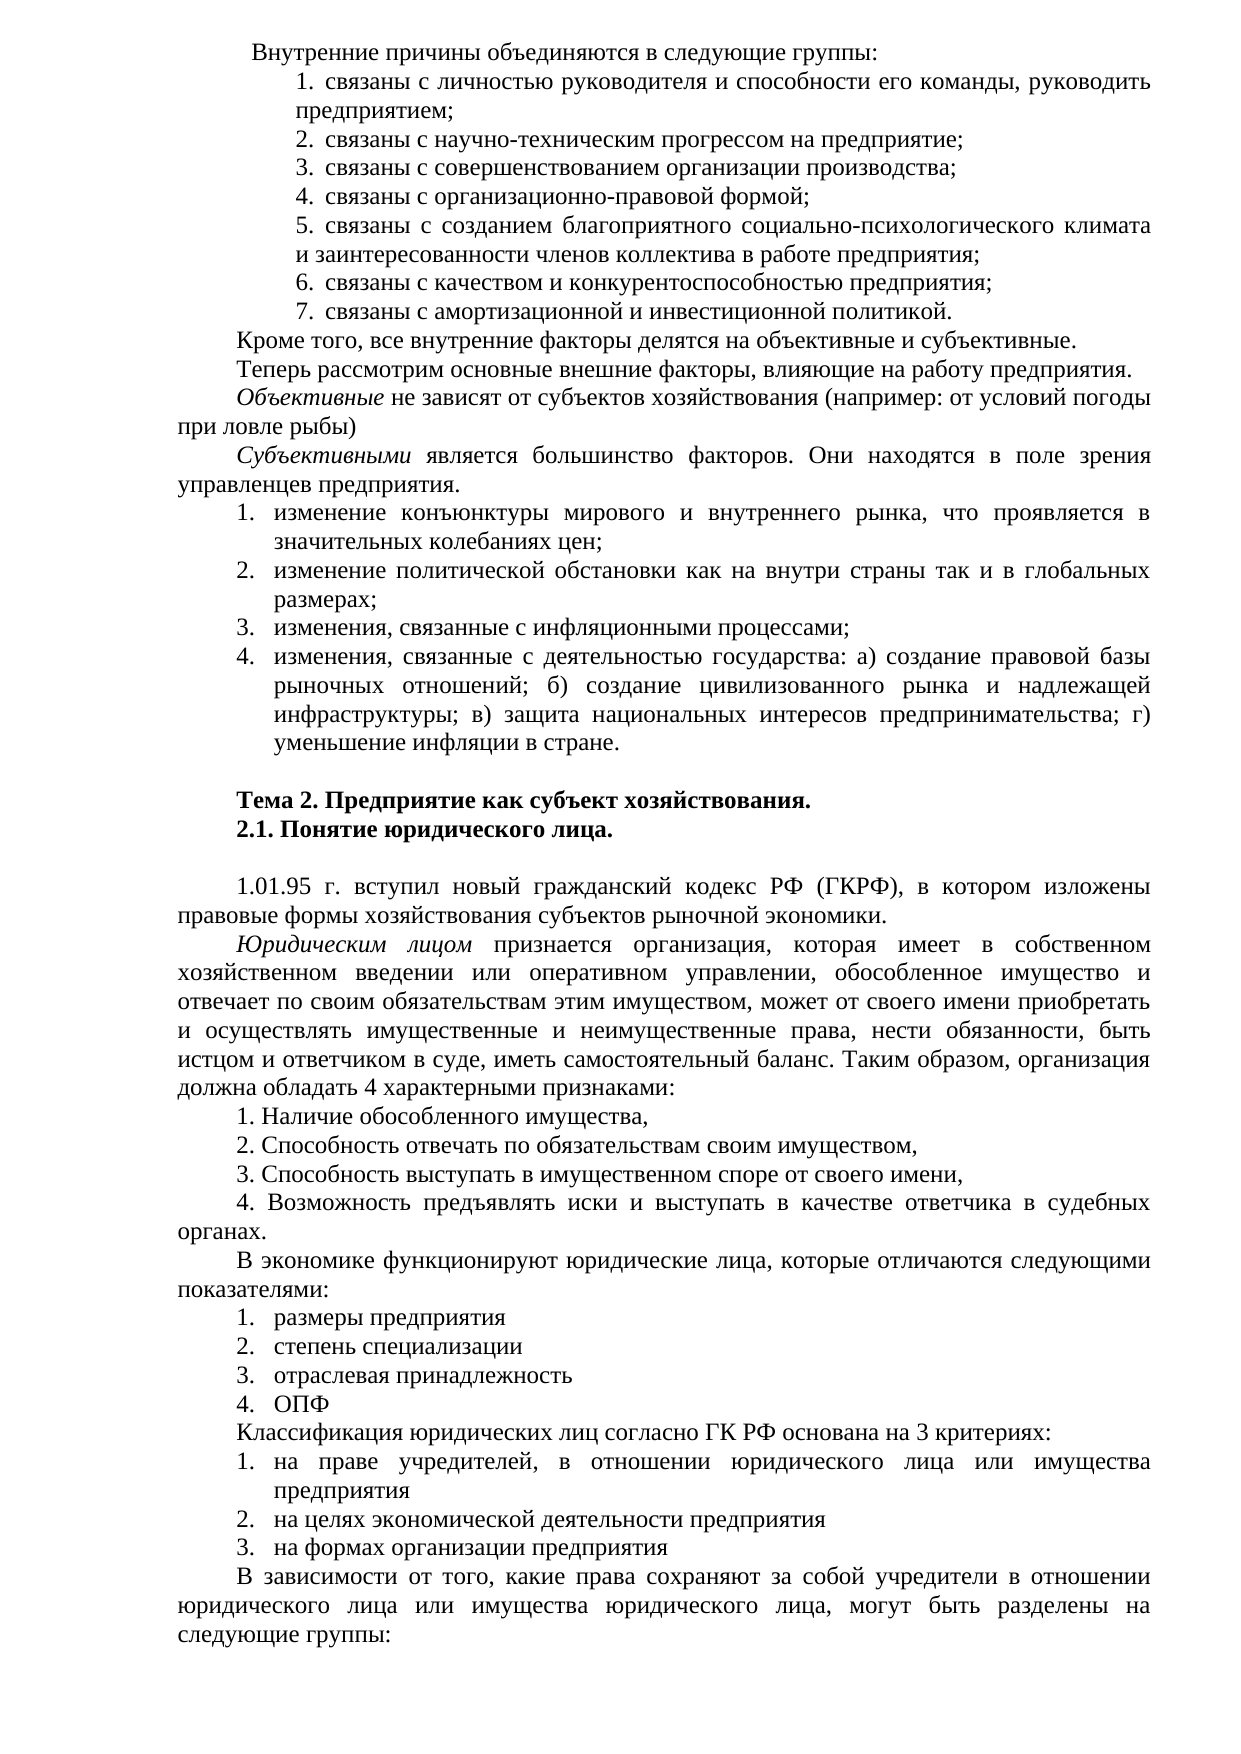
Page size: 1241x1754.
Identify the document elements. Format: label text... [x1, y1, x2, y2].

text 3. Способность выступать в имущественном споре от своего имени, [177, 1159, 1152, 1187]
text Классификация юридических лиц согласно ГК РФ основана на 3 критериях: [177, 1417, 1152, 1446]
list связаны с личностью руководителя и способности его команды, руководить предприятием; [295, 66, 1152, 124]
text В зависимости от того, какие права сохраняют за собой учредители в отношении юридического лица или имущества юридического лица, могут быть разделены на следующие группы: [177, 1561, 1152, 1647]
list связаны с организационно-правовой формой; [295, 181, 1152, 210]
list размеры предприятия [236, 1302, 1152, 1331]
list на целях экономической деятельности предприятия [236, 1504, 1152, 1532]
text 2. Способность отвечать по обязательствам своим имуществом, [177, 1130, 1152, 1159]
text 1. Наличие обособленного имущества, [177, 1101, 1152, 1130]
text Субъективными является большинство факторов. Они находятся в поле зрения управленцев предприятия. [177, 440, 1152, 497]
text 2.1. Понятие юридического лица. [177, 814, 1152, 842]
text Кроме того, все внутренние факторы делятся на объективные и субъективные. [177, 325, 1152, 354]
list связаны с амортизационной и инвестиционной политикой. [295, 296, 1152, 325]
list связаны с совершенствованием организации производства; [295, 152, 1152, 181]
list ОПФ [236, 1389, 1152, 1417]
list отраслевая принадлежность [236, 1360, 1152, 1389]
text Юридическим лицом признается организация, которая имеет в собственном хозяйственном введении или оперативном управлении, обособленное имущество и отвечает по своим обязательствам этим имуществом, может от своего имени приобретать и осуществлять имущественные и неимущественные права, нести обязанности, быть истцом и ответчиком в суде, иметь самостоятельный баланс. Таким образом, организация должна обладать 4 характерными признаками: [177, 929, 1152, 1101]
list изменения, связанные с деятельностью государства: а) создание правовой базы рыночных отношений; б) создание цивилизованного рынка и надлежащей инфраструктуры; в) защита национальных интересов предпринимательства; г) уменьшение инфляции в стране. [236, 641, 1152, 756]
text В экономике функционируют юридические лица, которые отличаются следующими показателями: [177, 1245, 1152, 1302]
list изменения, связанные с инфляционными процессами; [236, 612, 1152, 641]
list изменение конъюнктуры мирового и внутреннего рынка, что проявляется в значительных колебаниях цен; [236, 497, 1152, 555]
list связаны с качеством и конкурентоспособностью предприятия; [295, 267, 1152, 296]
text Тема 2. Предприятие как субъект хозяйствования. [177, 785, 1152, 814]
list на формах организации предприятия [236, 1532, 1152, 1561]
text Теперь рассмотрим основные внешние факторы, влияющие на работу предприятия. [177, 354, 1152, 382]
list изменение политической обстановки как на внутри страны так и в глобальных размерах; [236, 555, 1152, 612]
text 4. Возможность предъявлять иски и выступать в качестве ответчика в судебных органах. [177, 1187, 1152, 1245]
list связаны с созданием благоприятного социально-психологического климата и заинтересованности членов коллектива в работе предприятия; [295, 210, 1152, 267]
text Объективные не зависят от субъектов хозяйствования (например: от условий погоды при ловле рыбы) [177, 382, 1152, 440]
text 1.01.95 г. вступил новый гражданский кодекс РФ (ГКРФ), в котором изложены правовые формы хозяйствования субъектов рыночной экономики. [177, 871, 1152, 929]
list на праве учредителей, в отношении юридического лица или имущества предприятия [236, 1446, 1152, 1504]
list связаны с научно-техническим прогрессом на предприятие; [295, 124, 1152, 152]
text Внутренние причины объединяются в следующие группы: [177, 37, 1152, 66]
list степень специализации [236, 1331, 1152, 1360]
